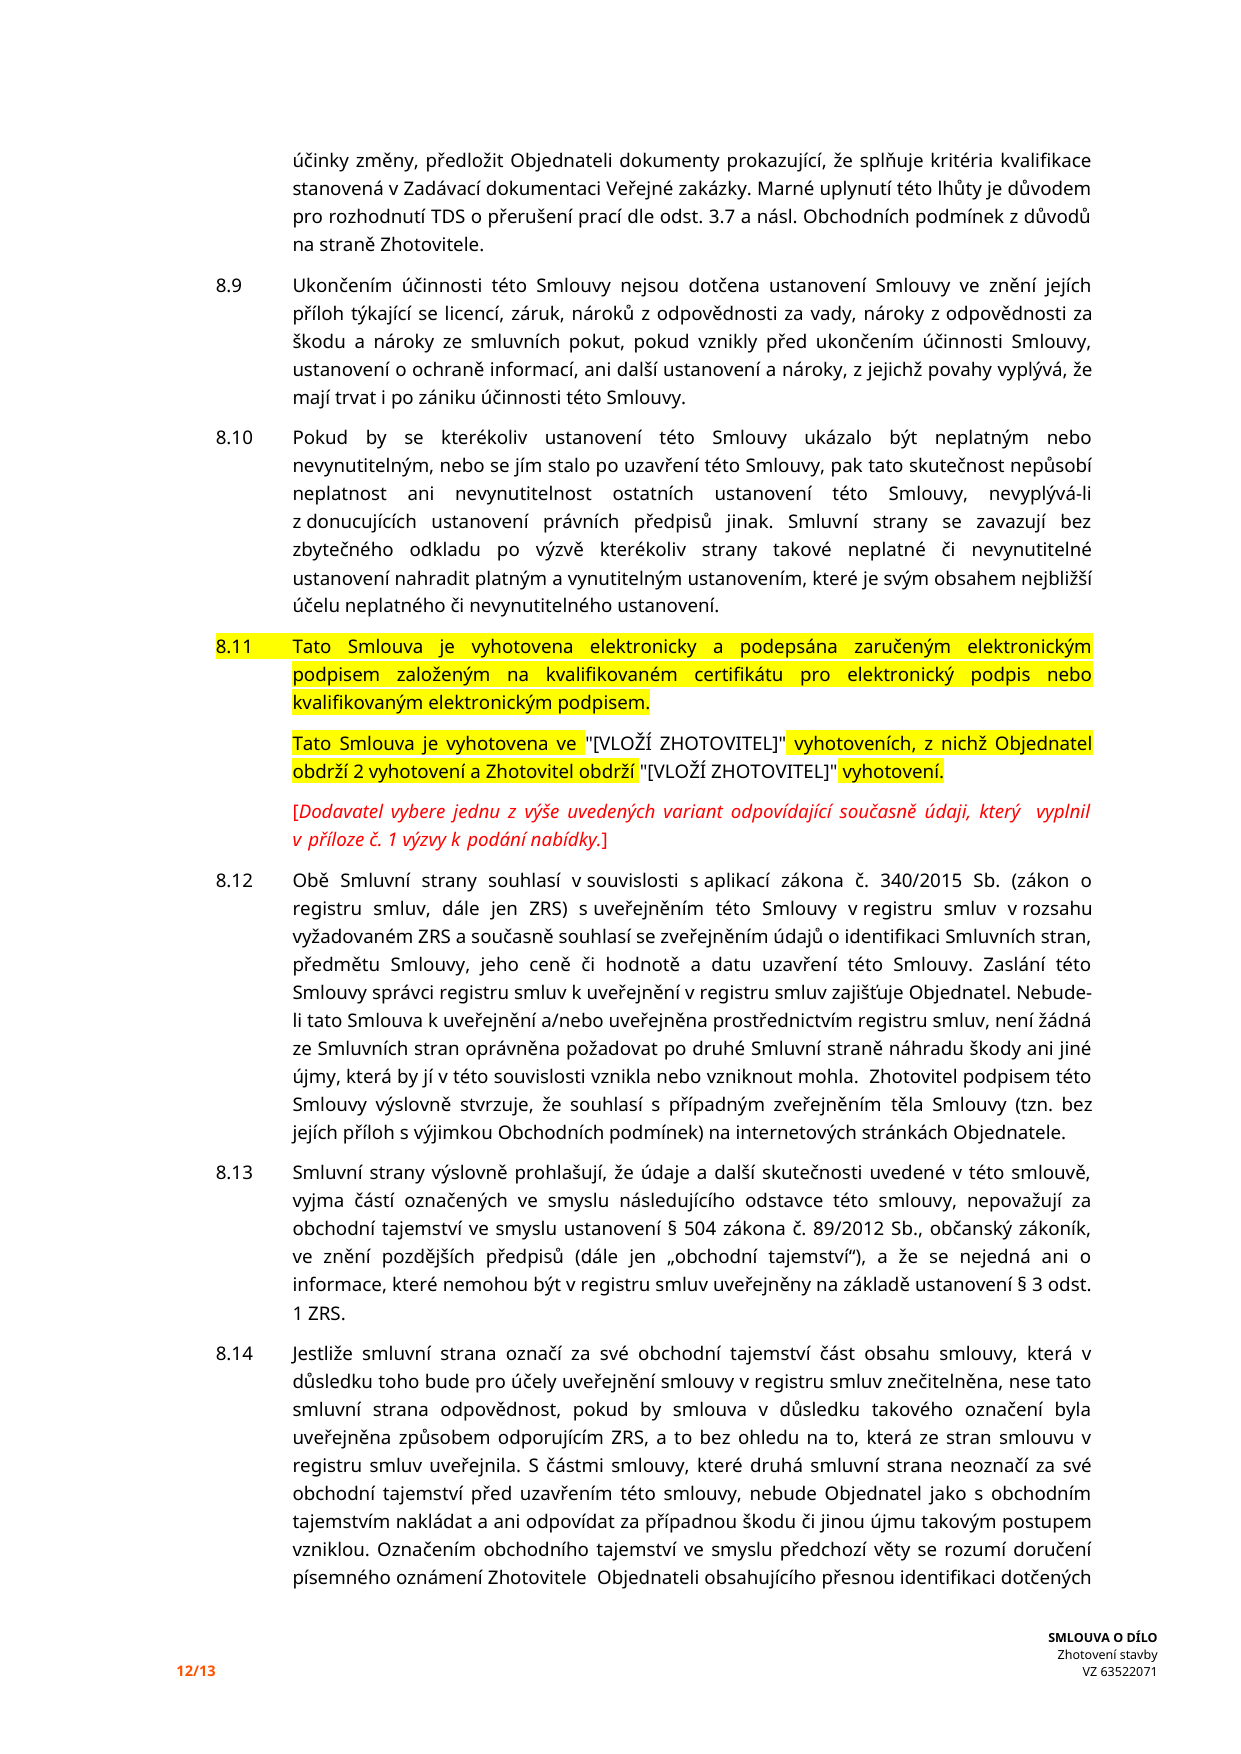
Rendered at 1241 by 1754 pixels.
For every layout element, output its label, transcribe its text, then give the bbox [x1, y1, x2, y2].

text Pokud by se kterékoliv ustanovení této Smlouvy ukázalo být neplatným nebo nevynutitelným, nebo se jím stalo po uzavření této Smlouvy, pak tato skutečnost nepůsobí neplatnost ani nevynutitelnost ostatních ustanovení této Smlouvy, nevyplývá-li z donucujících ustanovení právních předpisů jinak. Smluvní strany se zavazují bez zbytečného odkladu po výzvě kterékoliv strany takové neplatné či nevynutitelné ustanovení nahradit platným a vynutitelným ustanovením, které je svým obsahem nejbližší účelu neplatného či nevynutitelného ustanovení. [216, 425, 1093, 618]
text Obě Smluvní strany souhlasí v souvislosti s aplikací zákona č. 340/2015 Sb. (zákon o registru smluv, dále jen ZRS) s uveřejněním této Smlouvy v registru smluv v rozsahu vyžadovaném ZRS a současně souhlasí se zveřejněním údajů o identifikaci Smluvních stran, předmětu Smlouvy, jeho ceně či hodnotě a datu uzavření této Smlouvy. Zaslání této Smlouvy správci registru smluv k uveřejnění v registru smluv zajišťuje Objednatel. Nebude-li tato Smlouva k uveřejnění a/nebo uveřejněna prostřednictvím registru smluv, není žádná ze Smluvních stran oprávněna požadovat po druhé Smluvní straně náhradu škody ani jiné újmy, která by jí v této souvislosti vznikla nebo vzniknout mohla. Zhotovitel podpisem této Smlouvy výslovně stvrzuje, že souhlasí s případným zveřejněním těla Smlouvy (tzn. bez jejích příloh s výjimkou Obchodních podmínek) na internetových stránkách Objednatele. [216, 867, 1093, 1145]
text Ukončením účinnosti této Smlouvy nejsou dotčena ustanovení Smlouvy ve znění jejích příloh týkající se licencí, záruk, nároků z odpovědnosti za vady, nároky z odpovědnosti za škodu a nároky ze smluvních pokut, pokud vznikly před ukončením účinnosti Smlouvy, ustanovení o ochraně informací, ani další ustanovení a nároky, z jejichž povahy vyplývá, že mají trvat i po zániku účinnosti této Smlouvy. [216, 272, 1093, 410]
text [216, 147, 1093, 257]
text Tato Smlouva je vyhotovena elektronicky a podepsána zaručeným elektronickým podpisem založeným na kvalifikovaném certifikátu pro elektronický podpis nebo kvalifikovaným elektronickým podpisem. [216, 659, 1093, 715]
list Tato Smlouva je vyhotovena ve "[VLOŽÍ ZHOTOVITEL]" vyhotoveních, z nichž Objednatel obdrží 2 vyhotovení a Zhotovitel obdrží "[VLOŽÍ ZHOTOVITEL]" vyhotovení. [292, 730, 1093, 783]
list [Dodavatel vybere jednu z výše uvedených variant odpovídající současně údaji, který vyplnil v příloze č. 1 výzvy k podání nabídky.] [292, 798, 1093, 852]
text Smluvní strany výslovně prohlašují, že údaje a další skutečnosti uvedené v této smlouvě, vyjma částí označených ve smyslu následujícího odstavce této smlouvy, nepovažují za obchodní tajemství ve smyslu ustanovení § 504 zákona č. 89/2012 Sb., občanský zákoník, ve znění pozdějších předpisů (dále jen „obchodní tajemství“), a že se nejedná ani o informace, které nemohou být v registru smluv uveřejněny na základě ustanovení § 3 odst. 1 ZRS. [216, 1160, 1093, 1325]
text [216, 1340, 1093, 1590]
